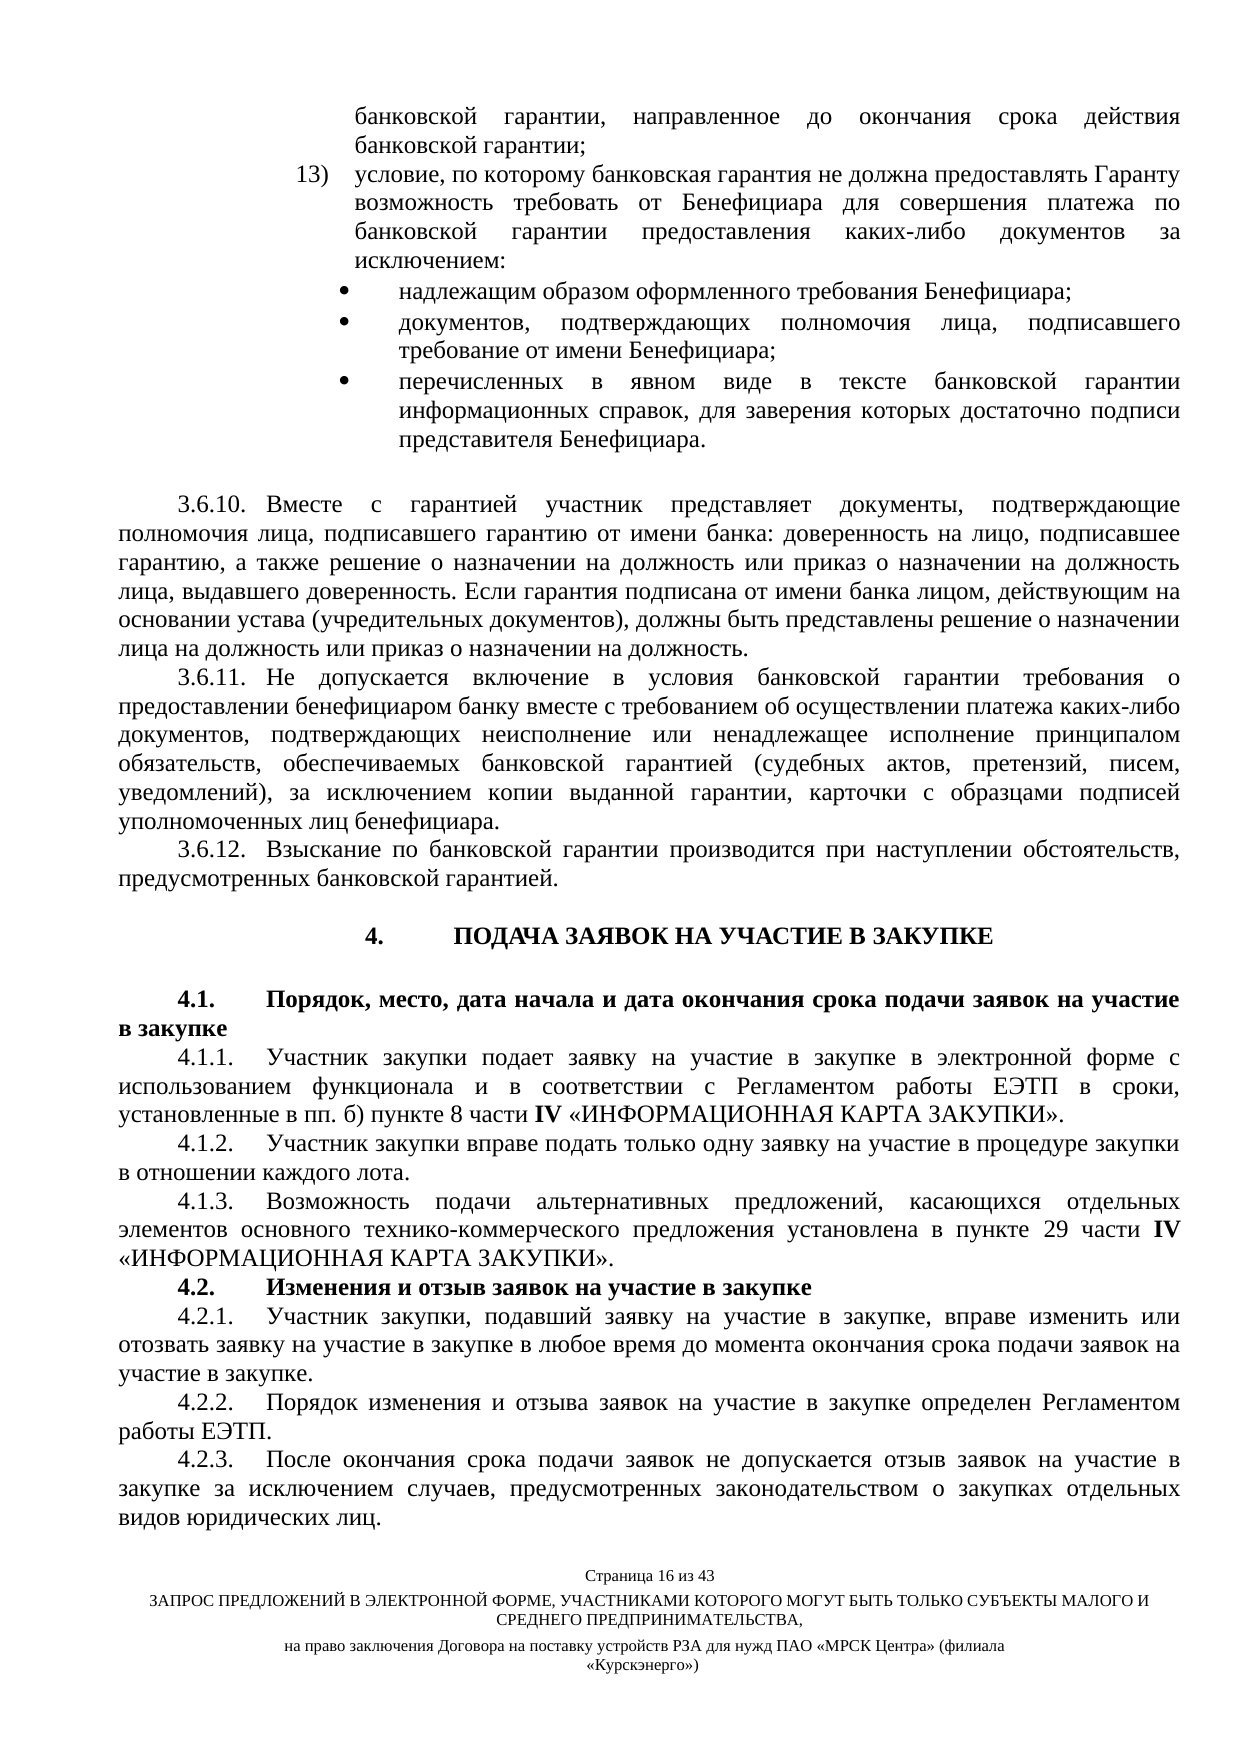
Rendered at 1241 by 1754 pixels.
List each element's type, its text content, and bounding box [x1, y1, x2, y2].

subtitle После окончания срока подачи заявок не допускается отзыв заявок на участие в закупке за исключением случаев, предусмотренных законодательством о закупках отдельных видов юридических лиц. [118, 1444, 1181, 1531]
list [295, 101, 1181, 159]
subtitle Участник закупки, подавший заявку на участие в закупке, вправе изменить или отозвать заявку на участие в закупке в любое время до момента окончания срока подачи заявок на участие в закупке. [118, 1301, 1181, 1387]
subtitle Вместе с гарантией участник представляет документы, подтверждающие полномочия лица, подписавшего гарантию от имени банка: доверенность на лицо, подписавшее гарантию, а также решение о назначении на должность или приказ о назначении на должность лица, выдавшего доверенность. Если гарантия подписана от имени банка лицом, действующим на основании устава (учредительных документов), должны быть представлены решение о назначении лица на должность или приказ о назначении на должность. [118, 489, 1181, 662]
list условие, по которому банковская гарантия не должна предоставлять Гаранту возможность требовать от Бенефициара для совершения платежа по банковской гарантии предоставления каких-либо документов за исключением: [295, 159, 1181, 274]
subtitle Возможность подачи альтернативных предложений, касающихся отдельных элементов основного технико-коммерческого предложения установлена в пункте 29 части IV «ИНФОРМАЦИОННАЯ КАРТА ЗАКУПКИ». [118, 1186, 1181, 1272]
subtitle Участник закупки вправе подать только одну заявку на участие в процедуре закупки в отношении каждого лота. [118, 1128, 1181, 1186]
subtitle Не допускается включение в условия банковской гарантии требования о предоставлении бенефициаром банку вместе с требованием об осуществлении платежа каких-либо документов, подтверждающих неисполнение или ненадлежащее исполнение принципалом обязательств, обеспечиваемых банковской гарантией (судебных актов, претензий, писем, уведомлений), за исключением копии выданной гарантии, карточки с образцами подписей уполномоченных лиц бенефициара. [118, 662, 1181, 834]
subtitle Порядок изменения и отзыва заявок на участие в закупке определен Регламентом работы ЕЭТП. [118, 1387, 1181, 1444]
list документов, подтверждающих полномочия лица, подписавшего требование от имени Бенефициара; [340, 307, 1181, 364]
subtitle Участник закупки подает заявку на участие в закупке в электронной форме с использованием функционала и в соответствии с Регламентом работы ЕЭТП в сроки, установленные в пп. б) пункте 8 части IV «ИНФОРМАЦИОННАЯ КАРТА ЗАКУПКИ». [118, 1042, 1181, 1128]
subtitle Изменения и отзыв заявок на участие в закупке [118, 1272, 1181, 1301]
list надлежащим образом оформленного требования Бенефициара; [340, 276, 1181, 304]
subtitle Порядок, место, дата начала и дата окончания срока подачи заявок на участие в закупке [118, 984, 1181, 1042]
subtitle Взыскание по банковской гарантии производится при наступлении обстоятельств, предусмотренных банковской гарантией. [118, 834, 1181, 892]
subtitle ПОДАЧА ЗАЯВОК НА УЧАСТИЕ В ЗАКУПКЕ [118, 921, 1181, 949]
list перечисленных в явном виде в тексте банковской гарантии информационных справок, для заверения которых достаточно подписи представителя Бенефициара. [340, 366, 1181, 452]
